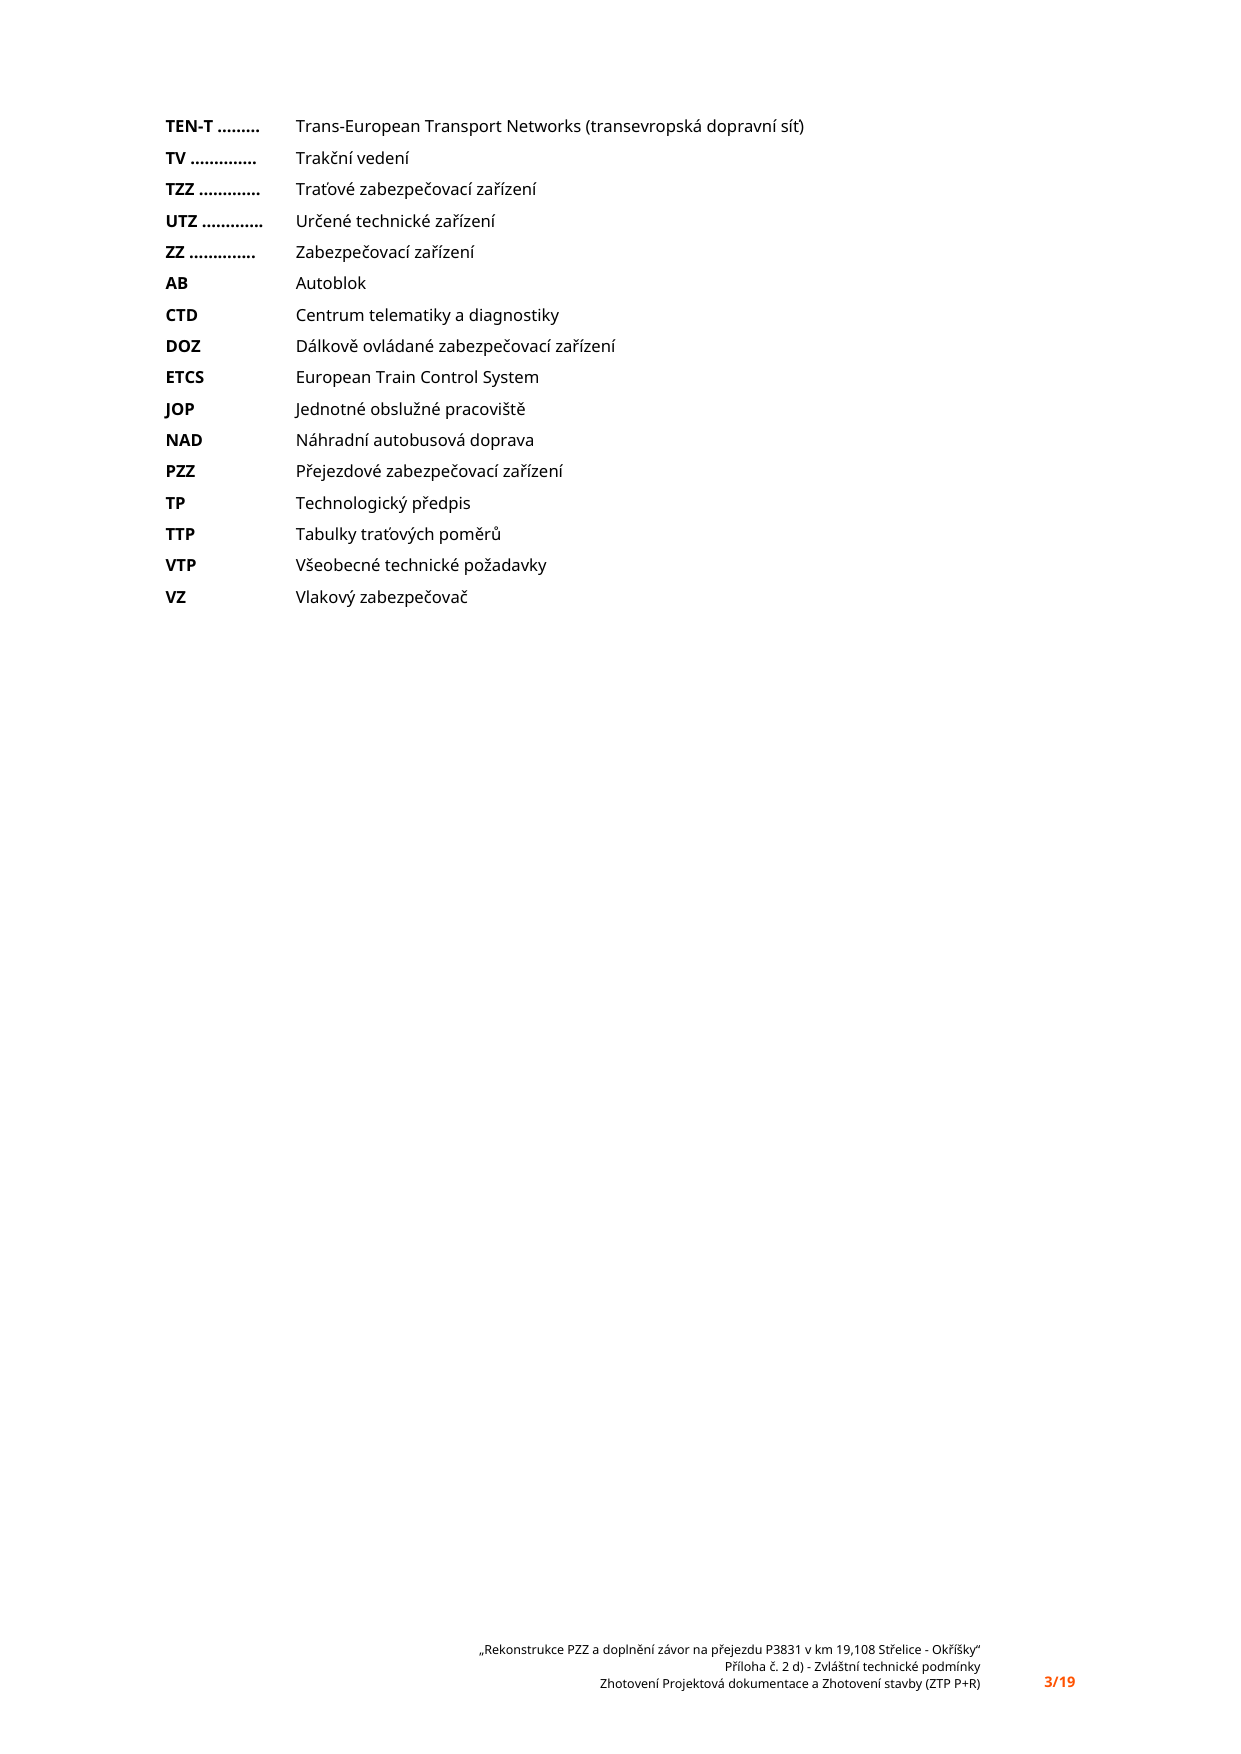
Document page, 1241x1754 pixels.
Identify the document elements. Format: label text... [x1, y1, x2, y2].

table_cell Přejezdové zabezpečovací zařízení [296, 457, 1072, 488]
table_cell ZZ ………….. [165, 238, 296, 269]
table_cell Určené technické zařízení [296, 206, 1072, 238]
table_cell TZZ …………. [165, 175, 296, 206]
table_cell TEN-T ……… [165, 112, 296, 143]
table_cell Všeobecné technické požadavky [296, 551, 1072, 582]
table_cell TV ………….. [165, 144, 296, 175]
table_cell VZ [165, 583, 296, 614]
table_cell TP [165, 489, 296, 520]
table_cell PZZ [165, 457, 296, 488]
table_cell AB [165, 269, 296, 300]
table_cell TTP [165, 520, 296, 551]
table_cell Jednotné obslužné pracoviště [296, 394, 1072, 426]
table_cell Vlakový zabezpečovač [296, 583, 1072, 614]
table_cell Tabulky traťových poměrů [296, 520, 1072, 551]
table_cell Trans-European Transport Networks (transevropská dopravní síť) [296, 112, 1072, 143]
table_cell Zabezpečovací zařízení [296, 238, 1072, 269]
table_cell Náhradní autobusová doprava [296, 426, 1072, 457]
table_cell Centrum telematiky a diagnostiky [296, 300, 1072, 332]
table_cell Autoblok [296, 269, 1072, 300]
table_cell Traťové zabezpečovací zařízení [296, 175, 1072, 206]
table_cell ETCS [165, 363, 296, 394]
table_cell European Train Control System [296, 363, 1072, 394]
table_cell NAD [165, 426, 296, 457]
table_cell JOP [165, 394, 296, 426]
table_cell Dálkově ovládané zabezpečovací zařízení [296, 332, 1072, 363]
table_cell Technologický předpis [296, 489, 1072, 520]
table_cell DOZ [165, 332, 296, 363]
table_cell Trakční vedení [296, 144, 1072, 175]
table_cell VTP [165, 551, 296, 582]
table_cell CTD [165, 300, 296, 332]
table_cell UTZ …………. [165, 206, 296, 238]
